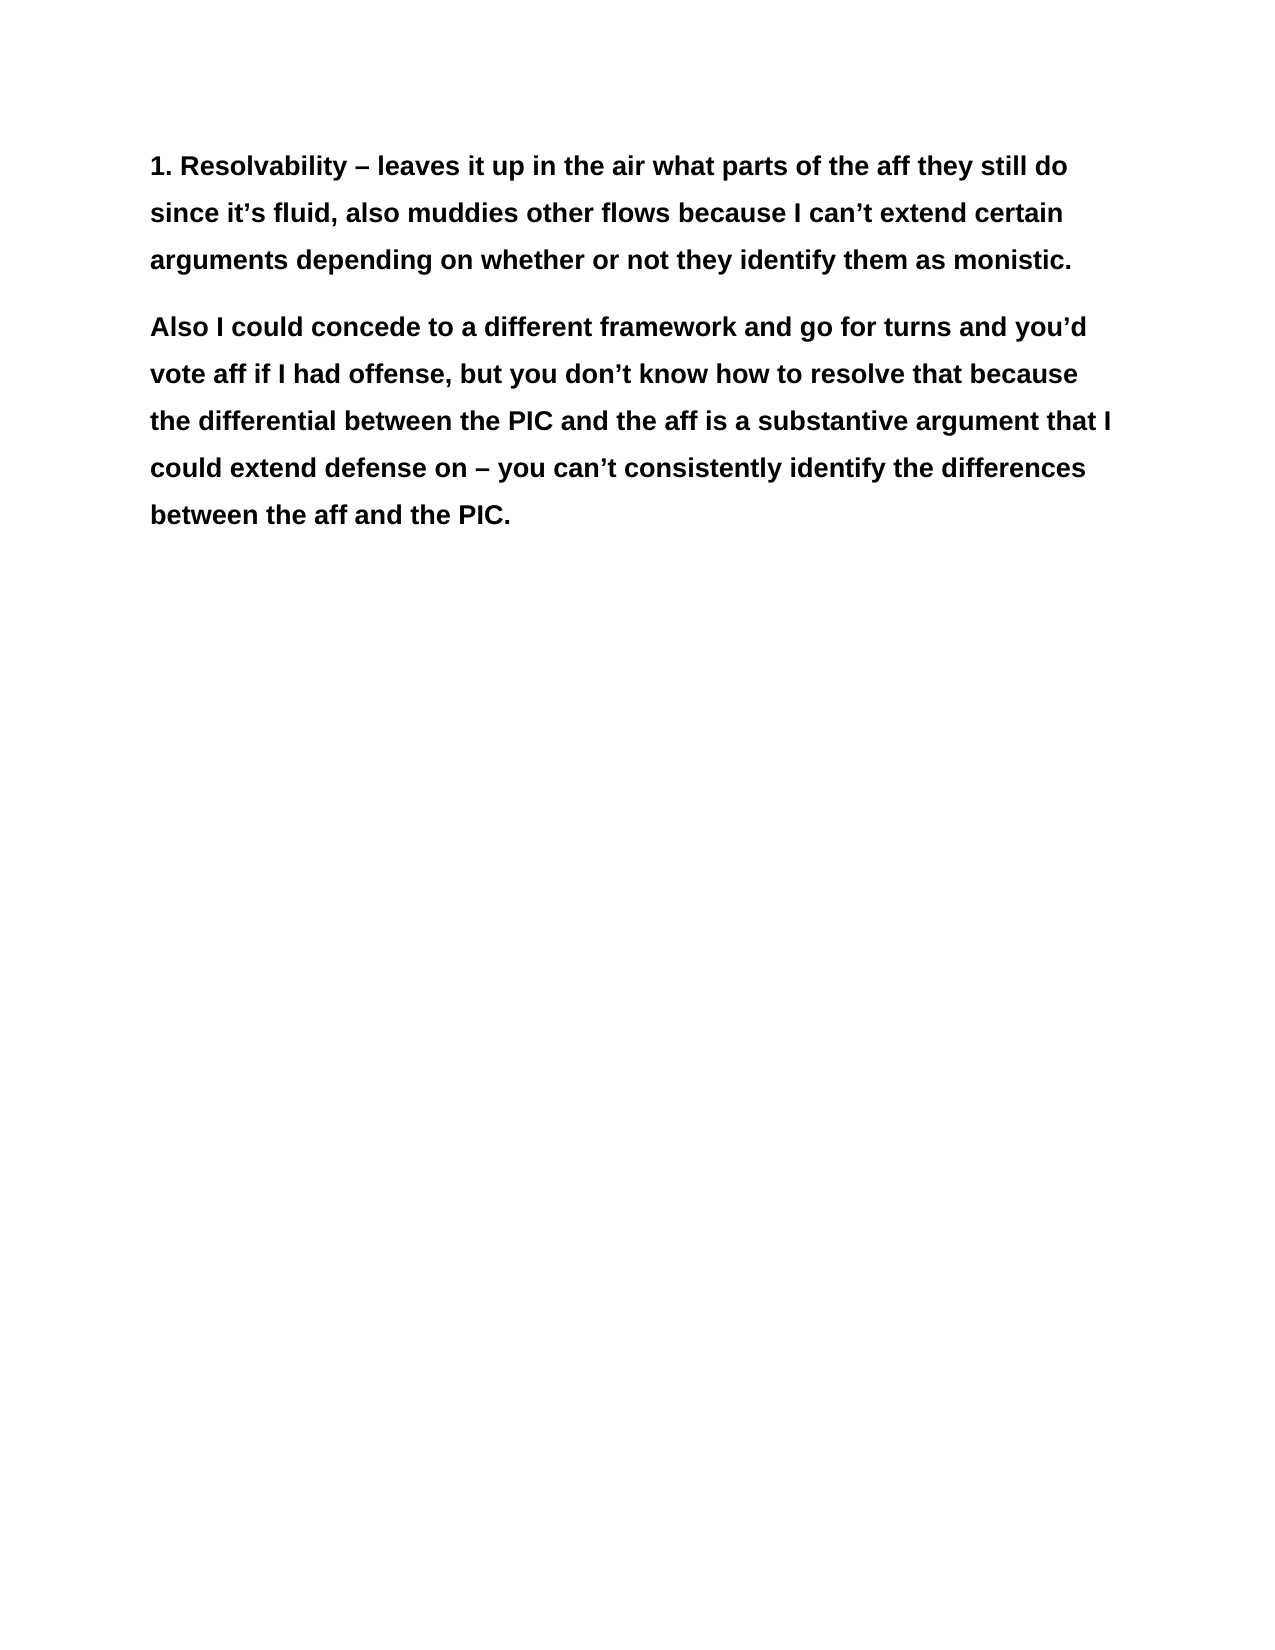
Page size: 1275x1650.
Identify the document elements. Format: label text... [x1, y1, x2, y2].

subtitle Also I could concede to a different framework and go for turns and you’d vote aff if I had offense, but you don’t know how to resolve that because the differential between the PIC and the aff is a substantive argument that I could extend defense on – you can’t consistently identify the differences between the aff and the PIC. [150, 311, 1125, 530]
subtitle 1. Resolvability – leaves it up in the air what parts of the aff they still do since it’s fluid, also muddies other flows because I can’t extend certain arguments depending on whether or not they identify them as monistic. [150, 150, 1125, 275]
